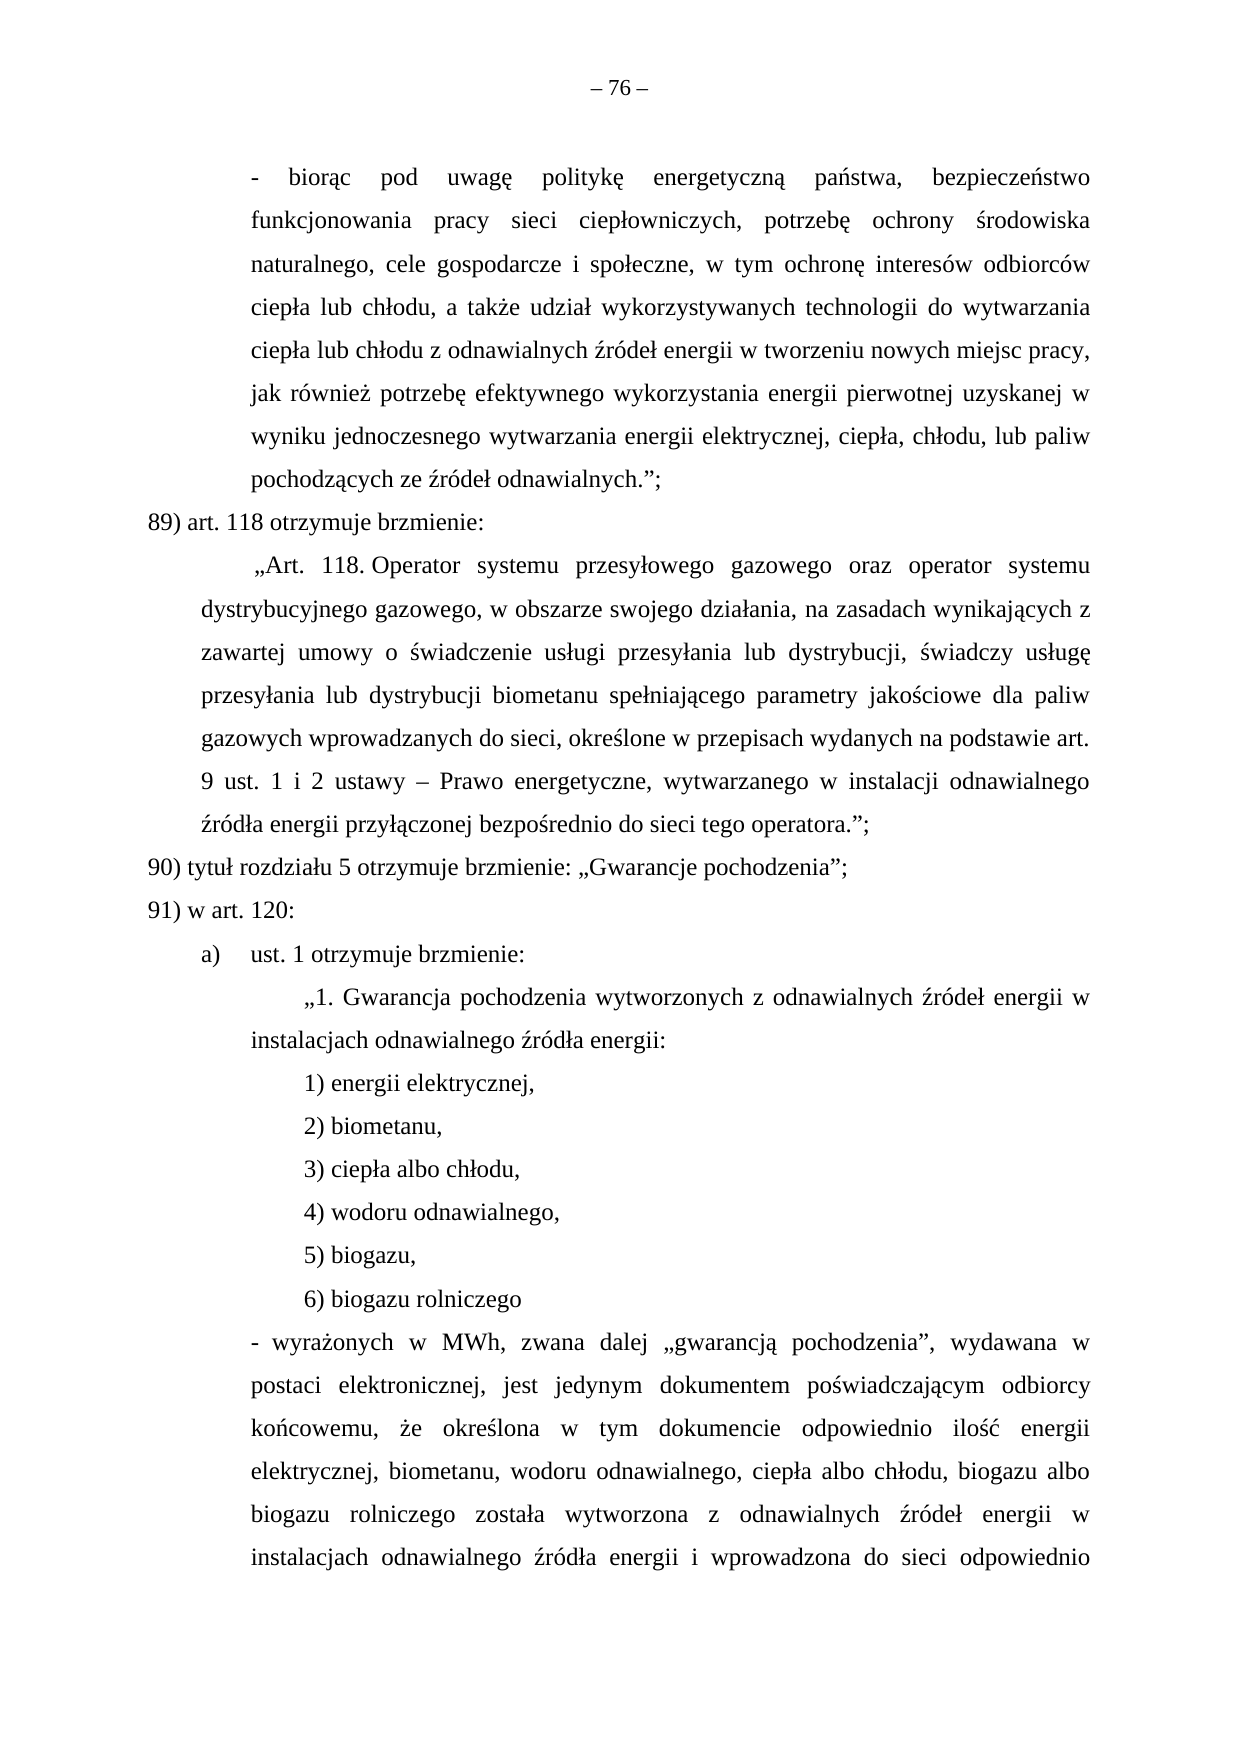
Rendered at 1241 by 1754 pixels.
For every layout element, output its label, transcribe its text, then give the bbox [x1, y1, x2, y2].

text 91) w art. 120: [148, 896, 1091, 924]
text „Art. 118. Operator systemu przesyłowego gazowego oraz operator systemu dystrybucyjnego gazowego, w obszarze swojego działania, na zasadach wynikających z zawartej umowy o świadczenie usługi przesyłania lub dystrybucji, świadczy usługę przesyłania lub dystrybucji biometanu spełniającego parametry jakościowe dla paliw gazowych wprowadzanych do sieci, określone w przepisach wydanych na podstawie art. 9 ust. 1 i 2 ustawy – Prawo energetyczne, wytwarzanego w instalacji odnawialnego źródła energii przyłączonej bezpośrednio do sieci tego operatora.”; [201, 551, 1091, 838]
text „1. Gwarancja pochodzenia wytworzonych z odnawialnych źródeł energii w instalacjach odnawialnego źródła energii: [251, 982, 1091, 1054]
text 90) tytuł rozdziału 5 otrzymuje brzmienie: „Gwarancje pochodzenia”; [148, 852, 1091, 881]
text 1) energii elektrycznej, [304, 1068, 1091, 1097]
text - biorąc pod uwagę politykę energetyczną państwa, bezpieczeństwo funkcjonowania pracy sieci ciepłowniczych, potrzebę ochrony środowiska naturalnego, cele gospodarcze i społeczne, w tym ochronę interesów odbiorców ciepła lub chłodu, a także udział wykorzystywanych technologii do wytwarzania ciepła lub chłodu z odnawialnych źródeł energii w tworzeniu nowych miejsc pracy, jak również potrzebę efektywnego wykorzystania energii pierwotnej uzyskanej w wyniku jednoczesnego wytwarzania energii elektrycznej, ciepła, chłodu, lub paliw pochodzących ze źródeł odnawialnych.”; [251, 162, 1091, 493]
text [251, 1327, 1091, 1571]
text 3) ciepła albo chłodu, [304, 1154, 1091, 1183]
text a) ust. 1 otrzymuje brzmienie: [201, 939, 1091, 967]
text 4) wodoru odnawialnego, [304, 1197, 1091, 1226]
text 6) biogazu rolniczego [304, 1284, 1091, 1312]
text 89) art. 118 otrzymuje brzmienie: [148, 507, 1091, 536]
text 2) biometanu, [304, 1111, 1091, 1140]
text 5) biogazu, [304, 1241, 1091, 1269]
